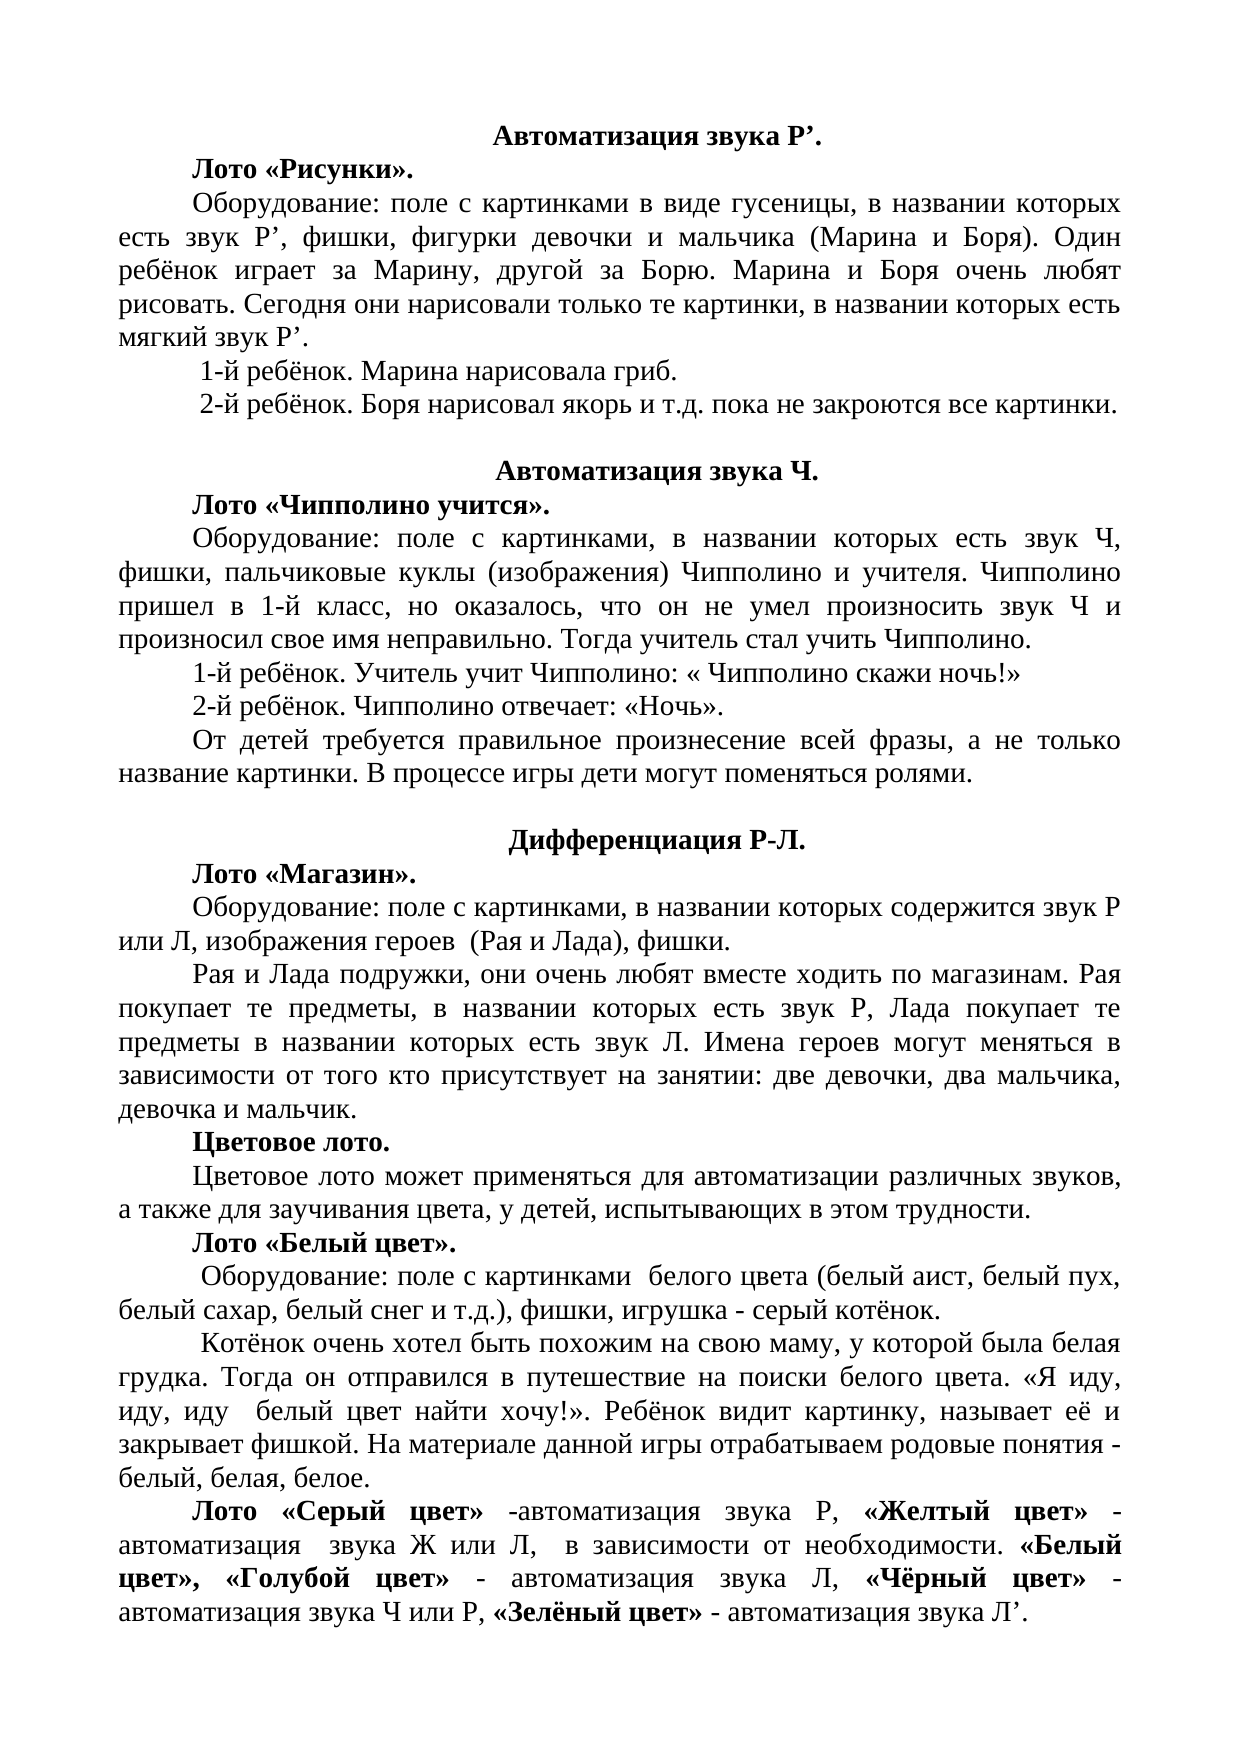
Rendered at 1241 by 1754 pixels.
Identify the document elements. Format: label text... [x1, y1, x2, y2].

text Оборудование: поле с картинками, в названии которых содержится звук Р или Л, изображения героев (Рая и Лада), фишки. [118, 889, 1122, 957]
text Лото «Рисунки». [118, 152, 1122, 185]
text Цветовое лото. [118, 1124, 1122, 1158]
text Цветовое лото может применяться для автоматизации различных звуков, а также для заучивания цвета, у детей, испытывающих в этом трудности. [118, 1158, 1122, 1225]
text Лото «Белый цвет». [118, 1225, 1122, 1258]
text Автоматизация звука Р’. [118, 118, 1122, 152]
text Автоматизация звука Ч. [118, 453, 1122, 487]
text От детей требуется правильное произнесение всей фразы, а не только название картинки. В процессе игры дети могут поменяться ролями. [118, 722, 1122, 789]
text Оборудование: поле с картинками в виде гусеницы, в названии которых есть звук Р’, фишки, фигурки девочки и мальчика (Марина и Боря). Один ребёнок играет за Марину, другой за Борю. Марина и Боря очень любят рисовать. Сегодня они нарисовали только те картинки, в названии которых есть мягкий звук Р’. [118, 185, 1122, 353]
text Лото «Магазин». [118, 856, 1122, 889]
text Оборудование: поле с картинками белого цвета (белый аист, белый пух, белый сахар, белый снег и т.д.), фишки, игрушка - серый котёнок. [118, 1258, 1122, 1326]
text Лото «Чипполино учится». [118, 487, 1122, 521]
text 1-й ребёнок. Учитель учит Чипполино: « Чипполино скажи ночь!» [118, 655, 1122, 688]
text Рая и Лада подружки, они очень любят вместе ходить по магазинам. Рая покупает те предметы, в названии которых есть звук Р, Лада покупает те предметы в названии которых есть звук Л. Имена героев могут меняться в зависимости от того кто присутствует на занятии: две девочки, два мальчика, девочка и мальчик. [118, 957, 1122, 1124]
text Дифференциация Р-Л. [118, 822, 1122, 856]
text 2-й ребёнок. Боря нарисовал якорь и т.д. пока не закроются все картинки. [118, 386, 1122, 420]
text 2-й ребёнок. Чипполино отвечает: «Ночь». [118, 688, 1122, 722]
text 1-й ребёнок. Марина нарисовала гриб. [118, 353, 1122, 386]
text Котёнок очень хотел быть похожим на свою маму, у которой была белая грудка. Тогда он отправился в путешествие на поиски белого цвета. «Я иду, иду, иду белый цвет найти хочу!». Ребёнок видит картинку, называет её и закрывает фишкой. На материале данной игры отрабатываем родовые понятия - белый, белая, белое. [118, 1326, 1122, 1493]
text Лото «Серый цвет» -автоматизация звука Р, «Желтый цвет» -автоматизация звука Ж или Л, в зависимости от необходимости. «Белый цвет», «Голубой цвет» - автоматизация звука Л, «Чёрный цвет» - автоматизация звука Ч или Р, «Зелёный цвет» - автоматизация звука Л’. [118, 1493, 1122, 1627]
text Оборудование: поле с картинками, в названии которых есть звук Ч, фишки, пальчиковые куклы (изображения) Чипполино и учителя. Чипполино пришел в 1-й класс, но оказалось, что он не умел произносить звук Ч и произносил свое имя неправильно. Тогда учитель стал учить Чипполино. [118, 521, 1122, 655]
